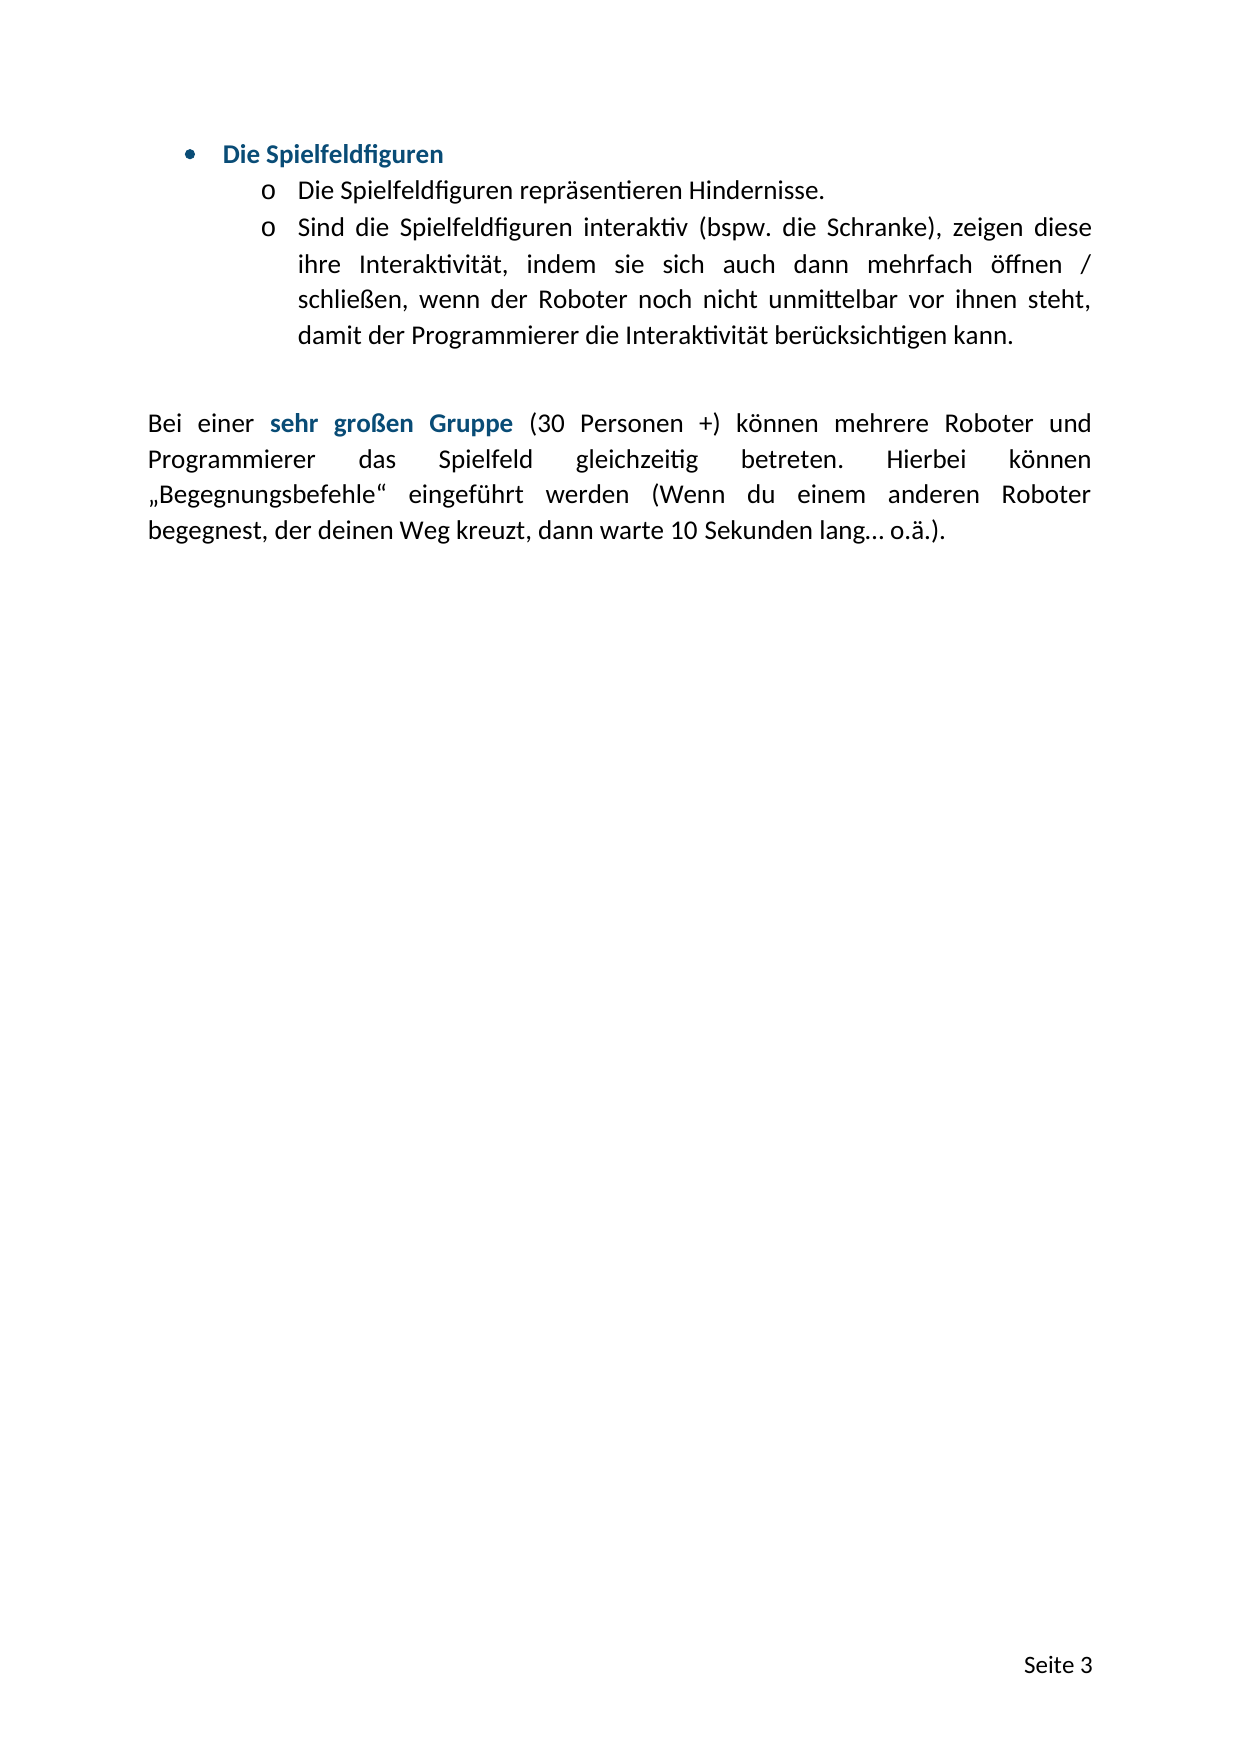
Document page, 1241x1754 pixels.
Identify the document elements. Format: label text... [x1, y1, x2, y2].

text Bei einer sehr großen Gruppe (30 Personen +) können mehrere Roboter und Programmierer das Spielfeld gleichzeitig betreten. Hierbei können „Begegnungsbefehle“ eingeführt werden (Wenn du einem anderen Roboter begegnest, der deinen Weg kreuzt, dann warte 10 Sekunden lang… o.ä.). [148, 406, 1093, 546]
list Sind die Spielfeldfiguren interaktiv (bspw. die Schranke), zeigen diese ihre Interaktivität, indem sie sich auch dann mehrfach öffnen / schließen, wenn der Roboter noch nicht unmittelbar vor ihnen steht, damit der Programmierer die Interaktivität berücksichtigen kann. [260, 210, 1093, 351]
list Die Spielfeldfiguren [185, 137, 1093, 170]
list Die Spielfeldfiguren repräsentieren Hindernisse. [260, 173, 1093, 207]
